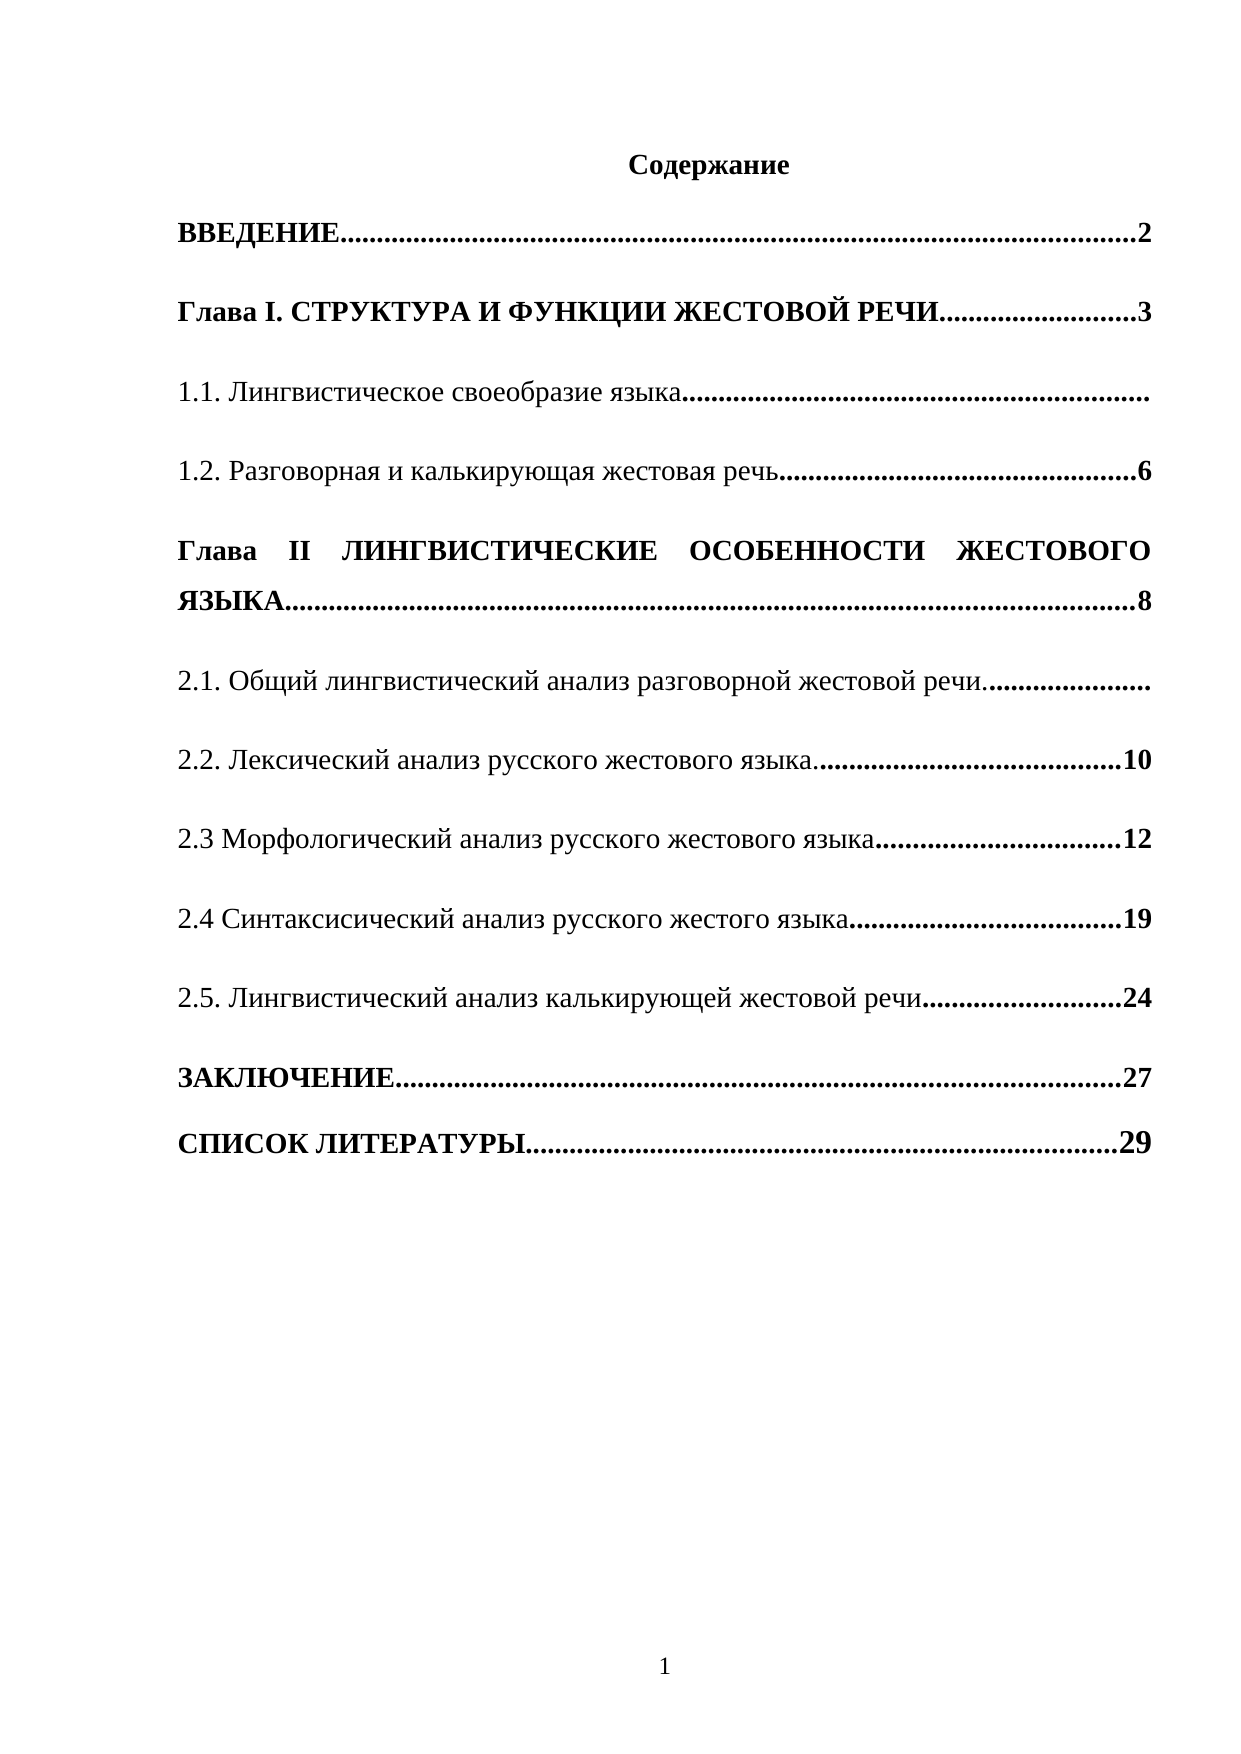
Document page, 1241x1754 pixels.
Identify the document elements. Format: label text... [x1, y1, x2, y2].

text 2.3 Морфологический анализ русского жестового языка 12 [177, 822, 1152, 855]
text ВВЕДЕНИЕ 2 [177, 215, 1152, 248]
text 2.5. Лингвистический анализ калькирующей жестовой речи 24 [177, 981, 1152, 1014]
text Содержание [177, 147, 1152, 181]
text СПИСОК ЛИТЕРАТУРЫ 29 [177, 1123, 1152, 1161]
text 2.2. Лексический анализ русского жестового языка. 10 [177, 742, 1152, 776]
text ЗАКЛЮЧЕНИЕ 27 [177, 1060, 1152, 1094]
text 2.4 Синтаксисический анализ русского жестого языка 19 [177, 901, 1152, 935]
text Глава II ЛИНГВИСТИЧЕСКИЕ ОСОБЕННОСТИ ЖЕСТОВОГО ЯЗЫКА 8 [177, 533, 1152, 617]
text 2.1. Общий лингвистический анализ разговорной жестовой речи. [177, 663, 1152, 696]
text 1.2. Разговорная и калькирующая жестовая речь 6 [177, 453, 1152, 487]
text 1.1. Лингвистическое своеобразие языка [177, 374, 1152, 407]
text Глава I. СТРУКТУРА И ФУНКЦИИ ЖЕСТОВОЙ РЕЧИ 3 [177, 294, 1152, 328]
